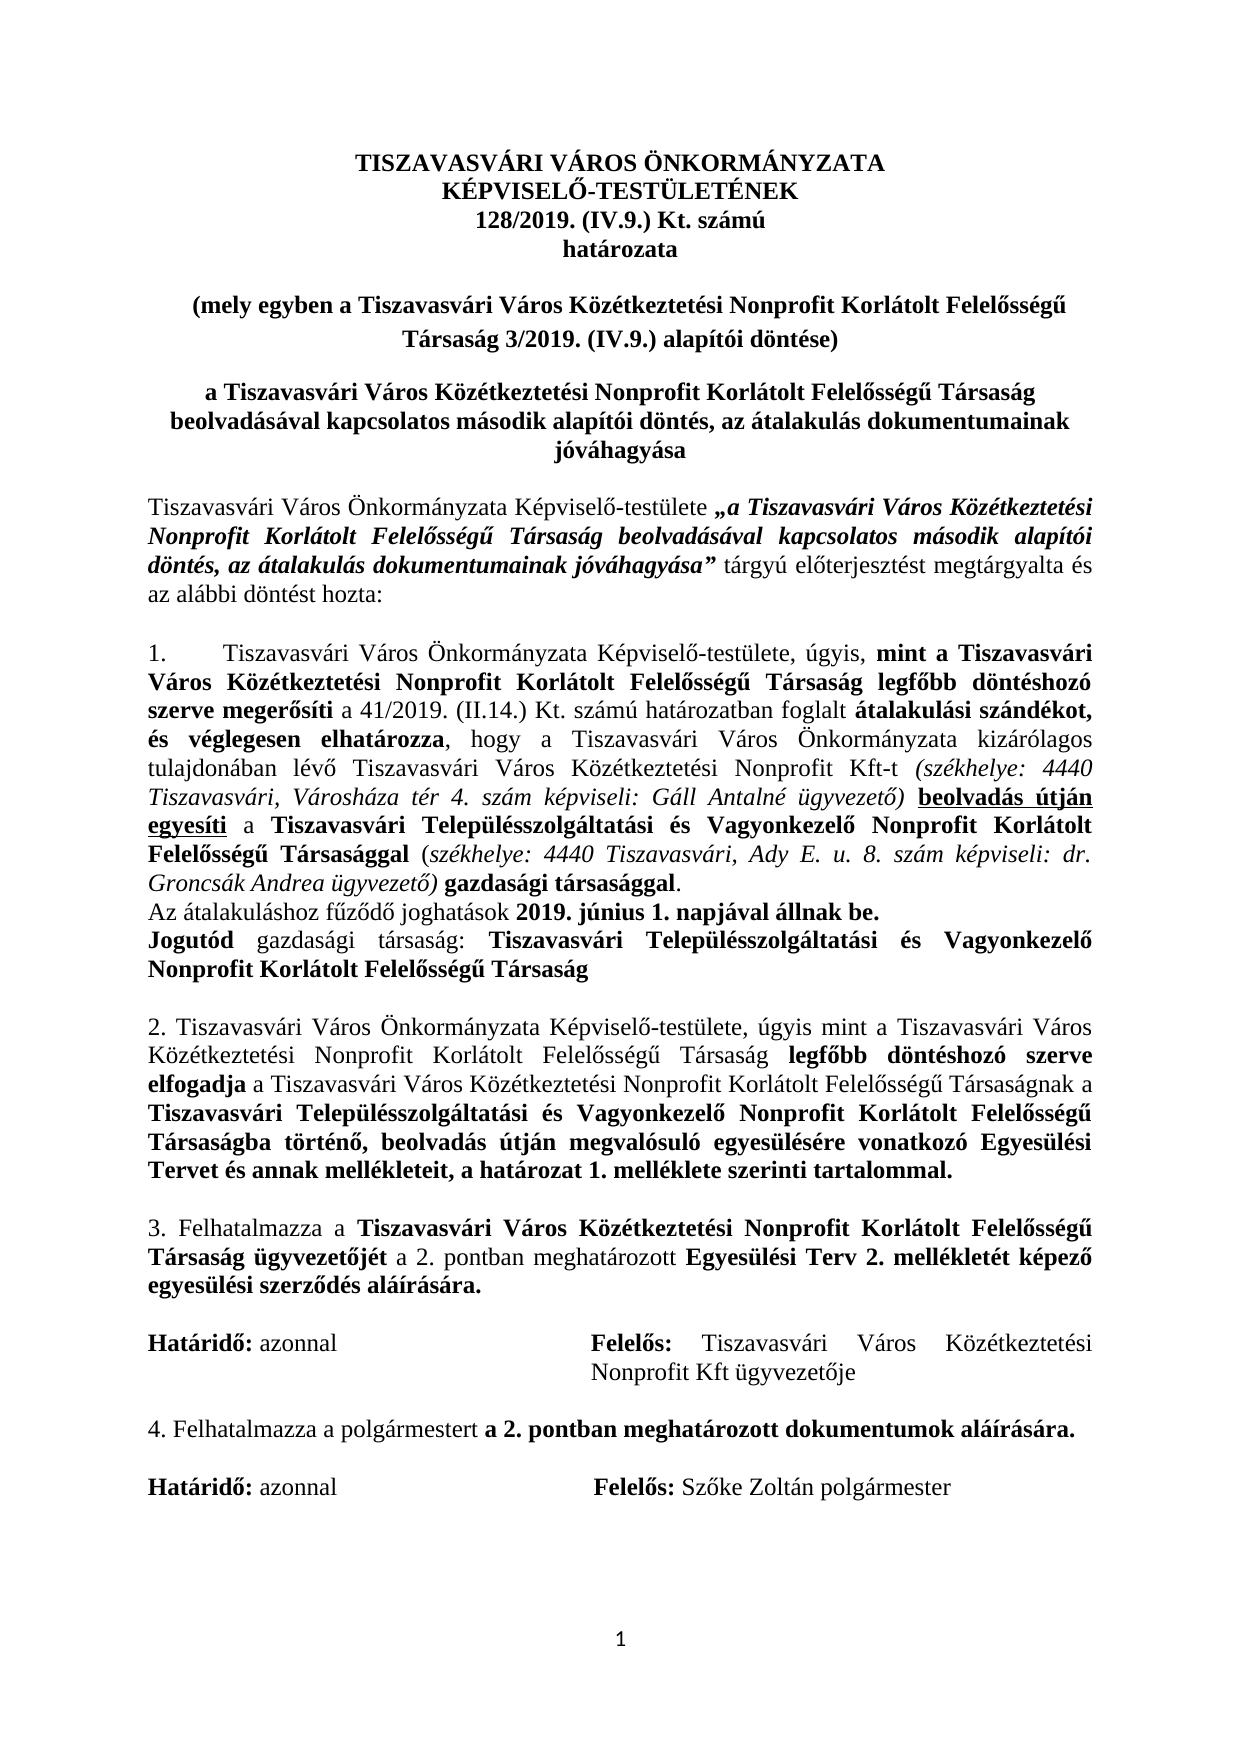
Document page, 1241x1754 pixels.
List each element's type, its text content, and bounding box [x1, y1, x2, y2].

text (mely egyben a Tiszavasvári Város Közétkeztetési Nonprofit Korlátolt Felelősségű Társaság 3/2019. (IV.9.) alapítói döntése) [148, 291, 1093, 352]
text 128/2019. (IV.9.) Kt. számú [148, 205, 1093, 234]
text Tiszavasvári Város Önkormányzata Képviselő-testülete „a Tiszavasvári Város Közétkeztetési Nonprofit Korlátolt Felelősségű Társaság beolvadásával kapcsolatos második alapítói döntés, az átalakulás dokumentumainak jóváhagyása” tárgyú előterjesztést megtárgyalta és az alábbi döntést hozta: [148, 492, 1093, 607]
list 3. Felhatalmazza a Tiszavasvári Város Közétkeztetési Nonprofit Korlátolt Felelősségű Társaság ügyvezetőjét a 2. pontban meghatározott Egyesülési Terv 2. mellékletét képező egyesülési szerződés aláírására. [148, 1213, 1093, 1299]
text Jogutód gazdasági társaság: Tiszavasvári Településszolgáltatási és Vagyonkezelő Nonprofit Korlátolt Felelősségű Társaság [148, 926, 1093, 983]
text Határidő: azonnal Felelős: Tiszavasvári Város Közétkeztetési Nonprofit Kft ügyvezetője [148, 1328, 1093, 1386]
text Határidő: azonnal Felelős: Szőke Zoltán polgármester [148, 1472, 1093, 1501]
list Tiszavasvári Város Önkormányzata Képviselő-testülete, úgyis, mint a Tiszavasvári Város Közétkeztetési Nonprofit Korlátolt Felelősségű Társaság legfőbb döntéshozó szerve megerősíti a 41/2019. (II.14.) Kt. számú határozatban foglalt átalakulási szándékot, és véglegesen elhatározza, hogy a Tiszavasvári Város Önkormányzata kizárólagos tulajdonában lévő Tiszavasvári Város Közétkeztetési Nonprofit Kft-t (székhelye: 4440 Tiszavasvári, Városháza tér 4. szám képviseli: Gáll Antalné ügyvezető) beolvadás útján egyesíti a Tiszavasvári Településszolgáltatási és Vagyonkezelő Nonprofit Korlátolt Felelősségű Társasággal (székhelye: 4440 Tiszavasvári, Ady E. u. 8. szám képviseli: dr. Groncsák Andrea ügyvezető) gazdasági társasággal. [148, 638, 1093, 897]
text KÉPVISELŐ-TESTÜLETÉNEK [148, 176, 1093, 205]
text határozata [148, 234, 1093, 263]
text 2. Tiszavasvári Város Önkormányzata Képviselő-testülete, úgyis mint a Tiszavasvári Város Közétkeztetési Nonprofit Korlátolt Felelősségű Társaság legfőbb döntéshozó szerve elfogadja a Tiszavasvári Város Közétkeztetési Nonprofit Korlátolt Felelősségű Társaságnak a Tiszavasvári Településszolgáltatási és Vagyonkezelő Nonprofit Korlátolt Felelősségű Társaságba történő, beolvadás útján megvalósuló egyesülésére vonatkozó Egyesülési Tervet és annak mellékleteit, a határozat 1. melléklete szerinti tartalommal. [148, 1012, 1093, 1184]
list 4. Felhatalmazza a polgármestert a 2. pontban meghatározott dokumentumok aláírására. [148, 1414, 1093, 1443]
text TISZAVASVÁRI VÁROS ÖNKORMÁNYZATA [148, 148, 1093, 176]
text Az átalakuláshoz fűződő joghatások 2019. június 1. napjával állnak be. [148, 897, 1093, 926]
text a Tiszavasvári Város Közétkeztetési Nonprofit Korlátolt Felelősségű Társaság beolvadásával kapcsolatos második alapítói döntés, az átalakulás dokumentumainak jóváhagyása [148, 377, 1093, 464]
